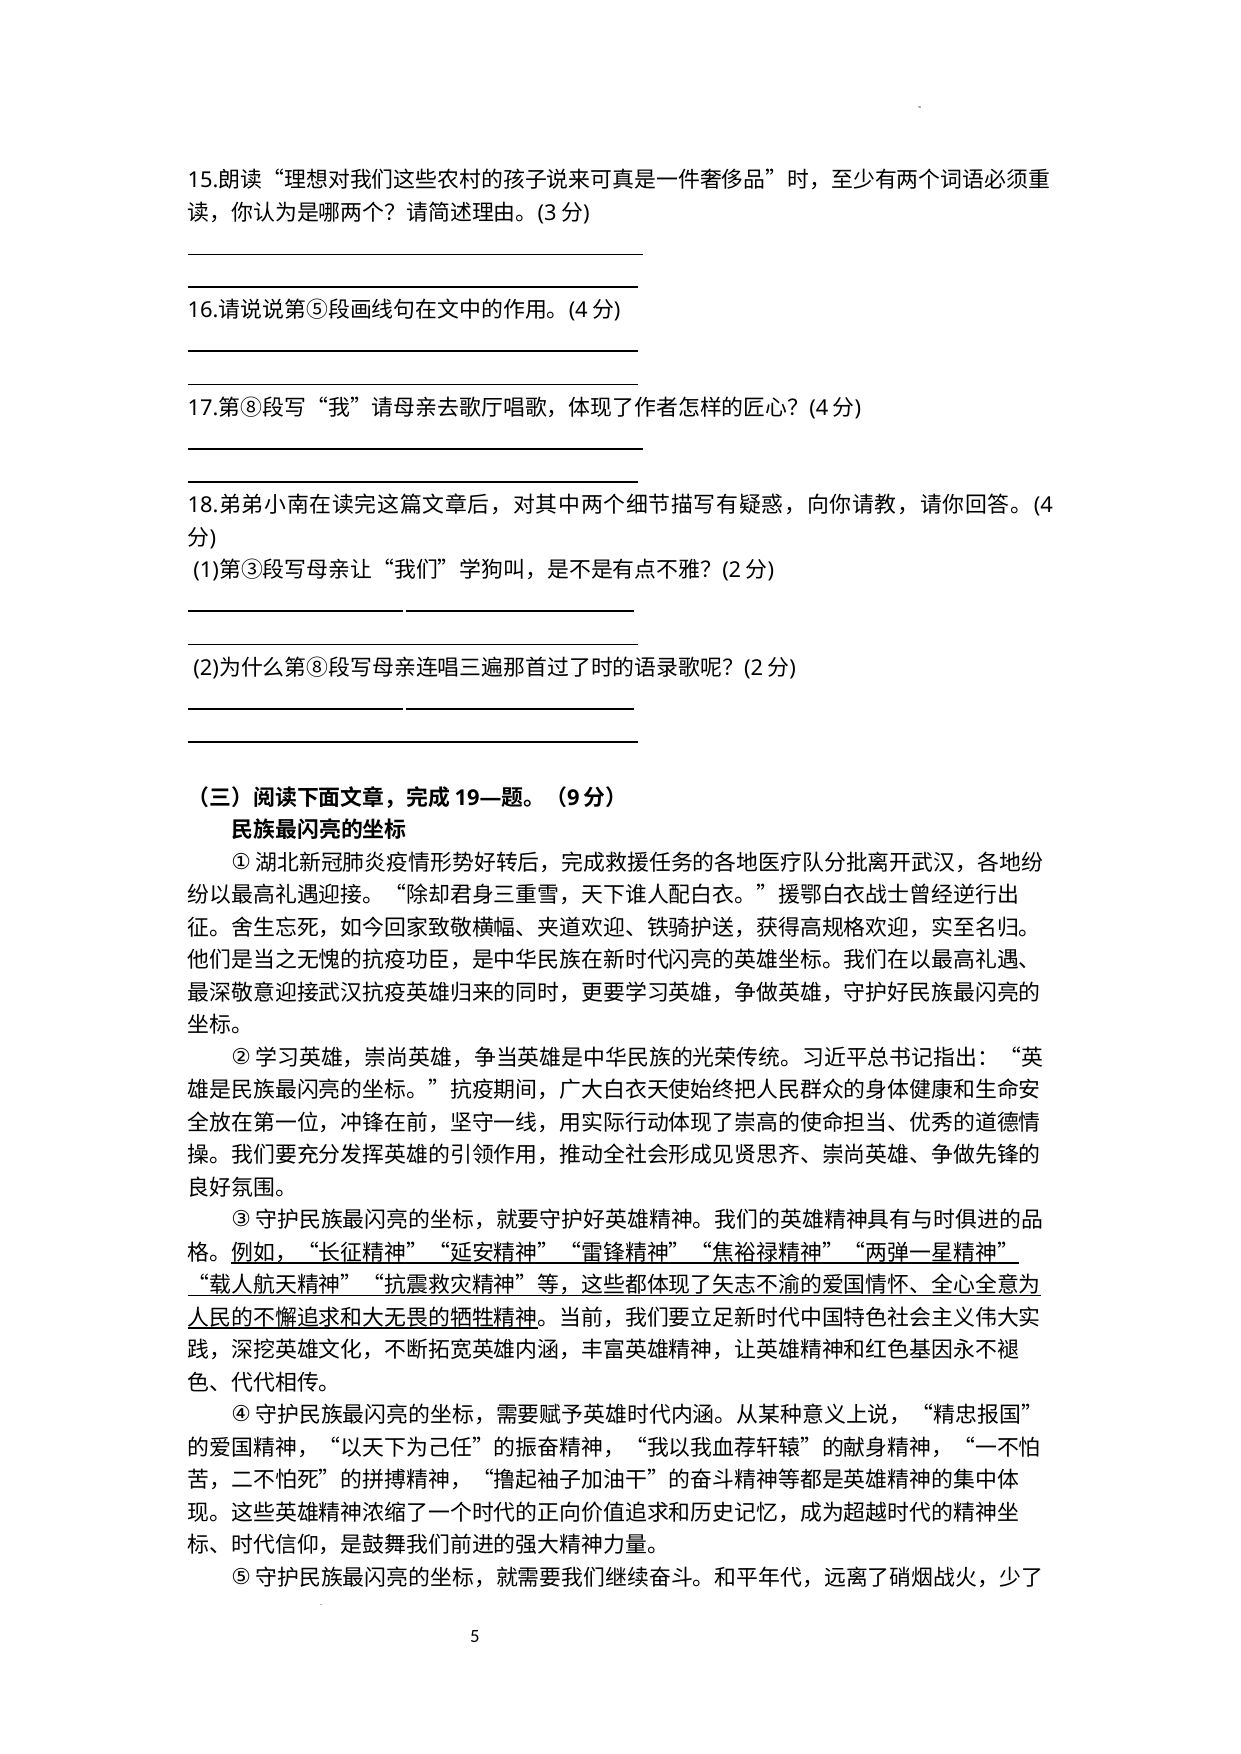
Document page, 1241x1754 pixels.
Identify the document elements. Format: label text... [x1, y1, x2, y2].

text 18.弟弟小南在读完这篇文章后，对其中两个细节描写有疑惑，向你请教，请你回答。(4分) [187, 487, 1053, 552]
text (1)第③段写母亲让“我们”学狗叫，是不是有点不雅？(2分) [187, 552, 1053, 584]
text ①湖北新冠肺炎疫情形势好转后，完成救援任务的各地医疗队分批离开武汉，各地纷纷以最高礼遇迎接。“除却君身三重雪，天下谁人配白衣。”援鄂白衣战士曾经逆行出征。舍生忘死，如今回家致敬横幅、夹道欢迎、铁骑护送，获得高规格欢迎，实至名归。他们是当之无愧的抗疫功臣，是中华民族在新时代闪亮的英雄坐标。我们在以最高礼遇、最深敬意迎接武汉抗疫英雄归来的同时，更要学习英雄，争做英雄，守护好民族最闪亮的坐标。 [187, 844, 1053, 1039]
text 17.第⑧段写“我”请母亲去歌厅唱歌，体现了作者怎样的匠心？(4分) [187, 389, 1053, 422]
text （三）阅读下面文章，完成19—题。（9分） [187, 779, 1053, 812]
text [187, 1559, 1053, 1592]
text (2)为什么第⑧段写母亲连唱三遍那首过了时的语录歌呢？(2分) [187, 649, 1053, 682]
text 民族最闪亮的坐标 [187, 812, 1053, 844]
text ④守护民族最闪亮的坐标，需要赋予英雄时代内涵。从某种意义上说，“精忠报国”的爱国精神，“以天下为己任”的振奋精神，“我以我血荐轩辕”的献身精神，“一不怕苦，二不怕死”的拼搏精神，“撸起袖子加油干”的奋斗精神等都是英雄精神的集中体现。这些英雄精神浓缩了一个时代的正向价值追求和历史记忆，成为超越时代的精神坐标、时代信仰，是鼓舞我们前进的强大精神力量。 [187, 1397, 1053, 1559]
text ②学习英雄，崇尚英雄，争当英雄是中华民族的光荣传统。习近平总书记指出：“英雄是民族最闪亮的坐标。”抗疫期间，广大白衣天使始终把人民群众的身体健康和生命安全放在第一位，冲锋在前，坚守一线，用实际行动体现了崇高的使命担当、优秀的道德情操。我们要充分发挥英雄的引领作用，推动全社会形成见贤思齐、崇尚英雄、争做先锋的良好氛围。 [187, 1039, 1053, 1202]
text 16.请说说第⑤段画线句在文中的作用。(4分) [187, 292, 1053, 324]
text ③守护民族最闪亮的坐标，就要守护好英雄精神。我们的英雄精神具有与时俱进的品格。例如，“长征精神”“延安精神”“雷锋精神”“焦裕禄精神”“两弹一星精神”“载人航天精神”“抗震救灾精神”等，这些都体现了矢志不渝的爱国情怀、全心全意为人民的不懈追求和大无畏的牺牲精神。当前，我们要立足新时代中国特色社会主义伟大实践，深挖英雄文化，不断拓宽英雄内涵，丰富英雄精神，让英雄精神和红色基因永不褪色、代代相传。 [187, 1202, 1053, 1397]
text 15.朗读“理想对我们这些农村的孩子说来可真是一件奢侈品”时，至少有两个词语必须重读，你认为是哪两个？请简述理由。(3分) [187, 162, 1053, 227]
